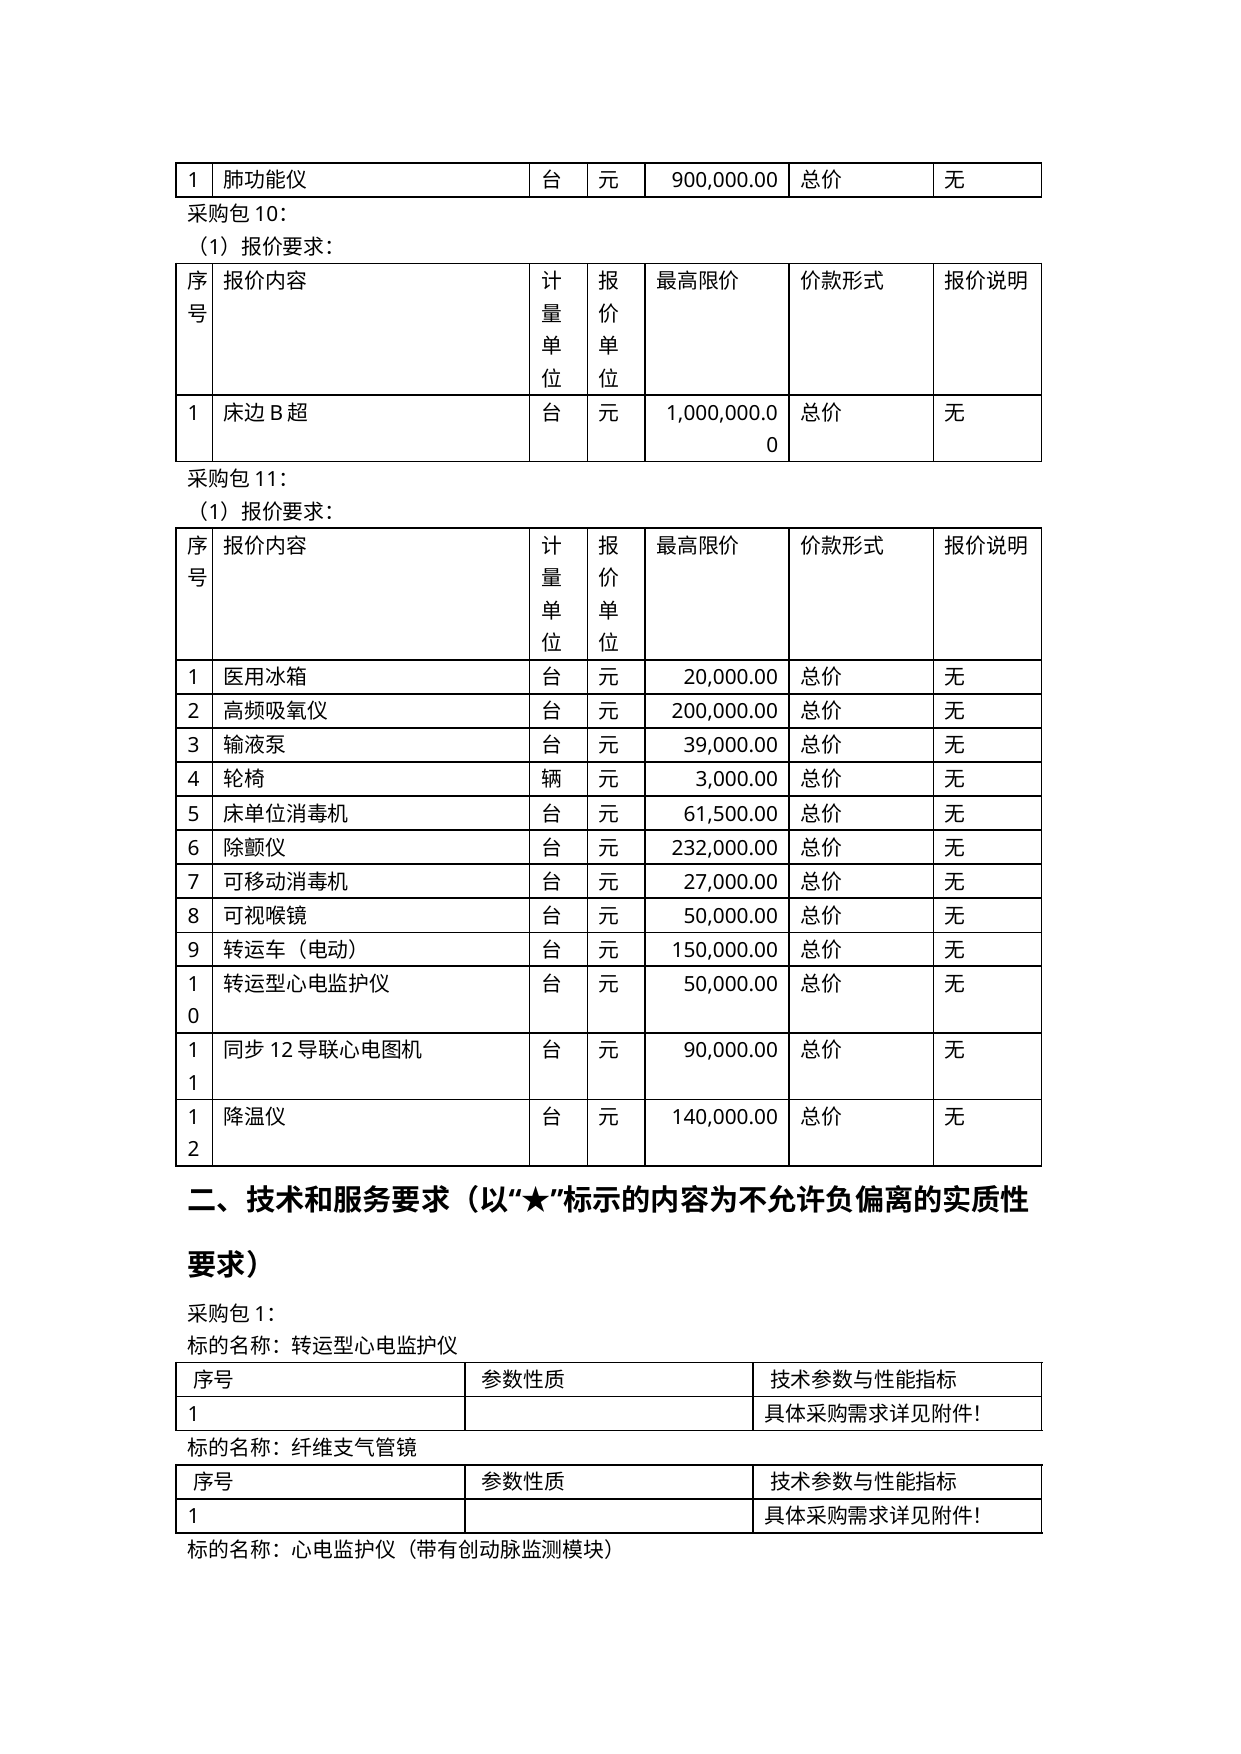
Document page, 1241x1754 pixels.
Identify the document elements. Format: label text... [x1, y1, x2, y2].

table_header 最高限价 [646, 264, 788, 394]
table_cell 轮椅 [213, 763, 529, 795]
table_cell 2 [177, 695, 212, 727]
table_cell 140,000.00 [646, 1100, 788, 1165]
table_cell 200,000.00 [646, 695, 788, 727]
table_cell 5 [177, 797, 212, 829]
table_cell 可视喉镜 [213, 899, 529, 931]
table_cell 无 [934, 865, 1041, 897]
table_header 技术参数与性能指标 [754, 1363, 1041, 1396]
table_cell 1 [177, 396, 212, 461]
table_cell 50,000.00 [646, 899, 788, 931]
table_cell 台 [530, 1034, 587, 1098]
table_cell 6 [177, 831, 212, 863]
text （1）报价要求： [187, 230, 1053, 263]
table_header 参数性质 [466, 1363, 752, 1396]
table_cell 无 [934, 763, 1041, 795]
table_cell 无 [934, 729, 1041, 761]
table_cell 具体采购需求详见附件！ [754, 1500, 1041, 1532]
table_cell 232,000.00 [646, 831, 788, 863]
table_header 计量单位 [530, 264, 587, 394]
table_cell [466, 1397, 752, 1430]
table_cell 无 [934, 1034, 1041, 1098]
table_cell 总价 [790, 933, 933, 965]
table_cell 台 [530, 899, 587, 931]
table_cell 总价 [790, 899, 933, 931]
table_header 报价单位 [588, 529, 644, 659]
table_cell 元 [588, 695, 644, 727]
text 采购包10： [187, 198, 1053, 230]
table_cell 1 [177, 1500, 464, 1532]
table_cell 11 [177, 1034, 212, 1098]
table_header 价款形式 [790, 529, 933, 659]
table_cell 无 [934, 695, 1041, 727]
table_cell 元 [588, 899, 644, 931]
table_cell 20,000.00 [646, 661, 788, 693]
table_cell 总价 [790, 695, 933, 727]
table_cell 元 [588, 967, 644, 1032]
table_cell 同步12导联心电图机 [213, 1034, 529, 1098]
table_cell 台 [530, 865, 587, 897]
table_cell 台 [530, 967, 587, 1032]
table_cell 无 [934, 933, 1041, 965]
table_cell 总价 [790, 396, 933, 461]
table_cell 总价 [790, 763, 933, 795]
table_cell [466, 1500, 752, 1532]
table_cell 无 [934, 1100, 1041, 1165]
table_cell 降温仪 [213, 1100, 529, 1165]
table_cell 元 [588, 865, 644, 897]
table_cell 肺功能仪 [213, 164, 529, 196]
table_cell 台 [530, 933, 587, 965]
table_cell 90,000.00 [646, 1034, 788, 1098]
table_cell 高频吸氧仪 [213, 695, 529, 727]
table_cell 台 [530, 831, 587, 863]
table_cell 无 [934, 899, 1041, 931]
table_cell 无 [934, 396, 1041, 461]
table_cell 总价 [790, 1100, 933, 1165]
table_header 序号 [177, 264, 212, 394]
table_cell 总价 [790, 729, 933, 761]
table_cell 元 [588, 396, 644, 461]
table_cell 具体采购需求详见附件！ [754, 1397, 1041, 1430]
table_cell 床边B超 [213, 396, 529, 461]
table_header 最高限价 [646, 529, 788, 659]
table_cell 元 [588, 933, 644, 965]
table_cell 台 [530, 695, 587, 727]
table_cell 总价 [790, 967, 933, 1032]
table_cell 元 [588, 661, 644, 693]
table_cell 总价 [790, 797, 933, 829]
table_cell 4 [177, 763, 212, 795]
table_cell 元 [588, 1100, 644, 1165]
table_cell 12 [177, 1100, 212, 1165]
table_cell 总价 [790, 661, 933, 693]
table_cell 39,000.00 [646, 729, 788, 761]
table_cell 总价 [790, 1034, 933, 1098]
table_cell 7 [177, 865, 212, 897]
text （1）报价要求： [187, 495, 1053, 527]
text 标的名称：心电监护仪（带有创动脉监测模块） [187, 1533, 1053, 1566]
table_cell 转运型心电监护仪 [213, 967, 529, 1032]
table_cell 无 [934, 831, 1041, 863]
table_cell 台 [530, 1100, 587, 1165]
table_cell 无 [934, 164, 1041, 196]
table_cell 1 [177, 661, 212, 693]
table_cell 辆 [530, 763, 587, 795]
table_cell 总价 [790, 164, 933, 196]
table_header 报价说明 [934, 529, 1041, 659]
table_cell 3,000.00 [646, 763, 788, 795]
table_cell 9 [177, 933, 212, 965]
table_cell 10 [177, 967, 212, 1032]
table_cell 转运车（电动） [213, 933, 529, 965]
table_cell 除颤仪 [213, 831, 529, 863]
table_cell 无 [934, 797, 1041, 829]
text 标的名称：纤维支气管镜 [187, 1431, 1053, 1464]
table_header 报价内容 [213, 264, 529, 394]
table_header 价款形式 [790, 264, 933, 394]
table_header 序号 [177, 1363, 464, 1396]
table_header 报价内容 [213, 529, 529, 659]
table_cell 元 [588, 831, 644, 863]
table_cell 元 [588, 763, 644, 795]
table_cell 无 [934, 967, 1041, 1032]
table_cell 元 [588, 164, 644, 196]
table_cell 元 [588, 729, 644, 761]
text 采购包11： [187, 462, 1053, 495]
table_header 技术参数与性能指标 [754, 1466, 1041, 1498]
table_cell 1,000,000.00 [646, 396, 788, 461]
table_cell 元 [588, 1034, 644, 1098]
table_cell 27,000.00 [646, 865, 788, 897]
text 标的名称：转运型心电监护仪 [187, 1329, 1053, 1362]
table_cell 元 [588, 797, 644, 829]
table_cell 1 [177, 164, 212, 196]
table_cell 台 [530, 661, 587, 693]
table_cell 3 [177, 729, 212, 761]
table_header 序号 [177, 1466, 464, 1498]
table_cell 总价 [790, 831, 933, 863]
table_cell 台 [530, 797, 587, 829]
table_cell 1 [177, 1397, 464, 1430]
table_cell 61,500.00 [646, 797, 788, 829]
table_cell 无 [934, 661, 1041, 693]
table_header 参数性质 [466, 1466, 752, 1498]
table_cell 医用冰箱 [213, 661, 529, 693]
table_cell 台 [530, 164, 587, 196]
table_header 报价单位 [588, 264, 644, 394]
table_cell 可移动消毒机 [213, 865, 529, 897]
table_cell 8 [177, 899, 212, 931]
table_cell 150,000.00 [646, 933, 788, 965]
table_cell 台 [530, 396, 587, 461]
table_cell 床单位消毒机 [213, 797, 529, 829]
table_header 计量单位 [530, 529, 587, 659]
table_cell 50,000.00 [646, 967, 788, 1032]
table_cell 总价 [790, 865, 933, 897]
table_cell 台 [530, 729, 587, 761]
text 采购包1： [187, 1297, 1053, 1329]
table_cell 输液泵 [213, 729, 529, 761]
table_cell 900,000.00 [646, 164, 788, 196]
table_header 序号 [177, 529, 212, 659]
text 二、技术和服务要求（以“★”标示的内容为不允许负偏离的实质性要求） [187, 1167, 1053, 1297]
table_header 报价说明 [934, 264, 1041, 394]
